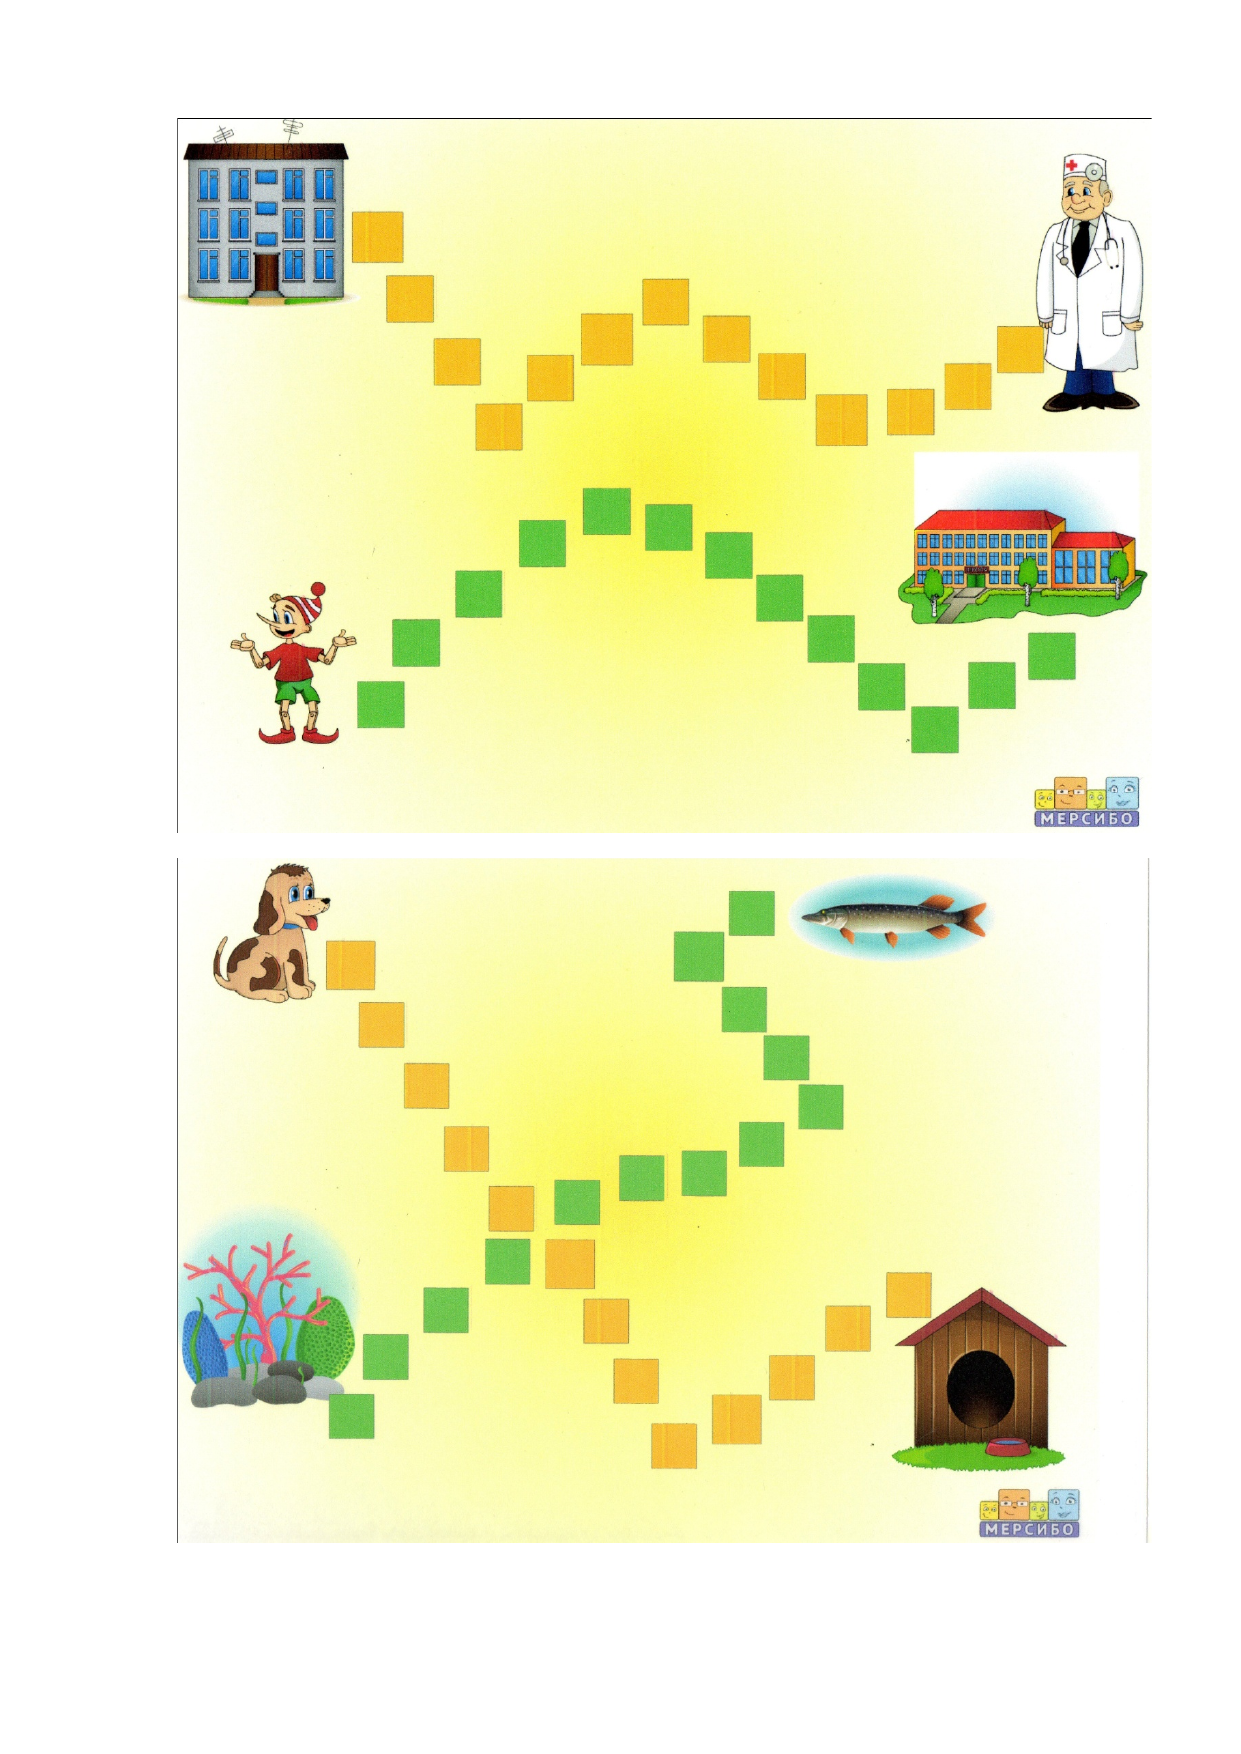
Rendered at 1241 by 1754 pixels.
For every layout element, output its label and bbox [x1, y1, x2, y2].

picture [177, 118, 1152, 833]
picture [177, 858, 1152, 1543]
